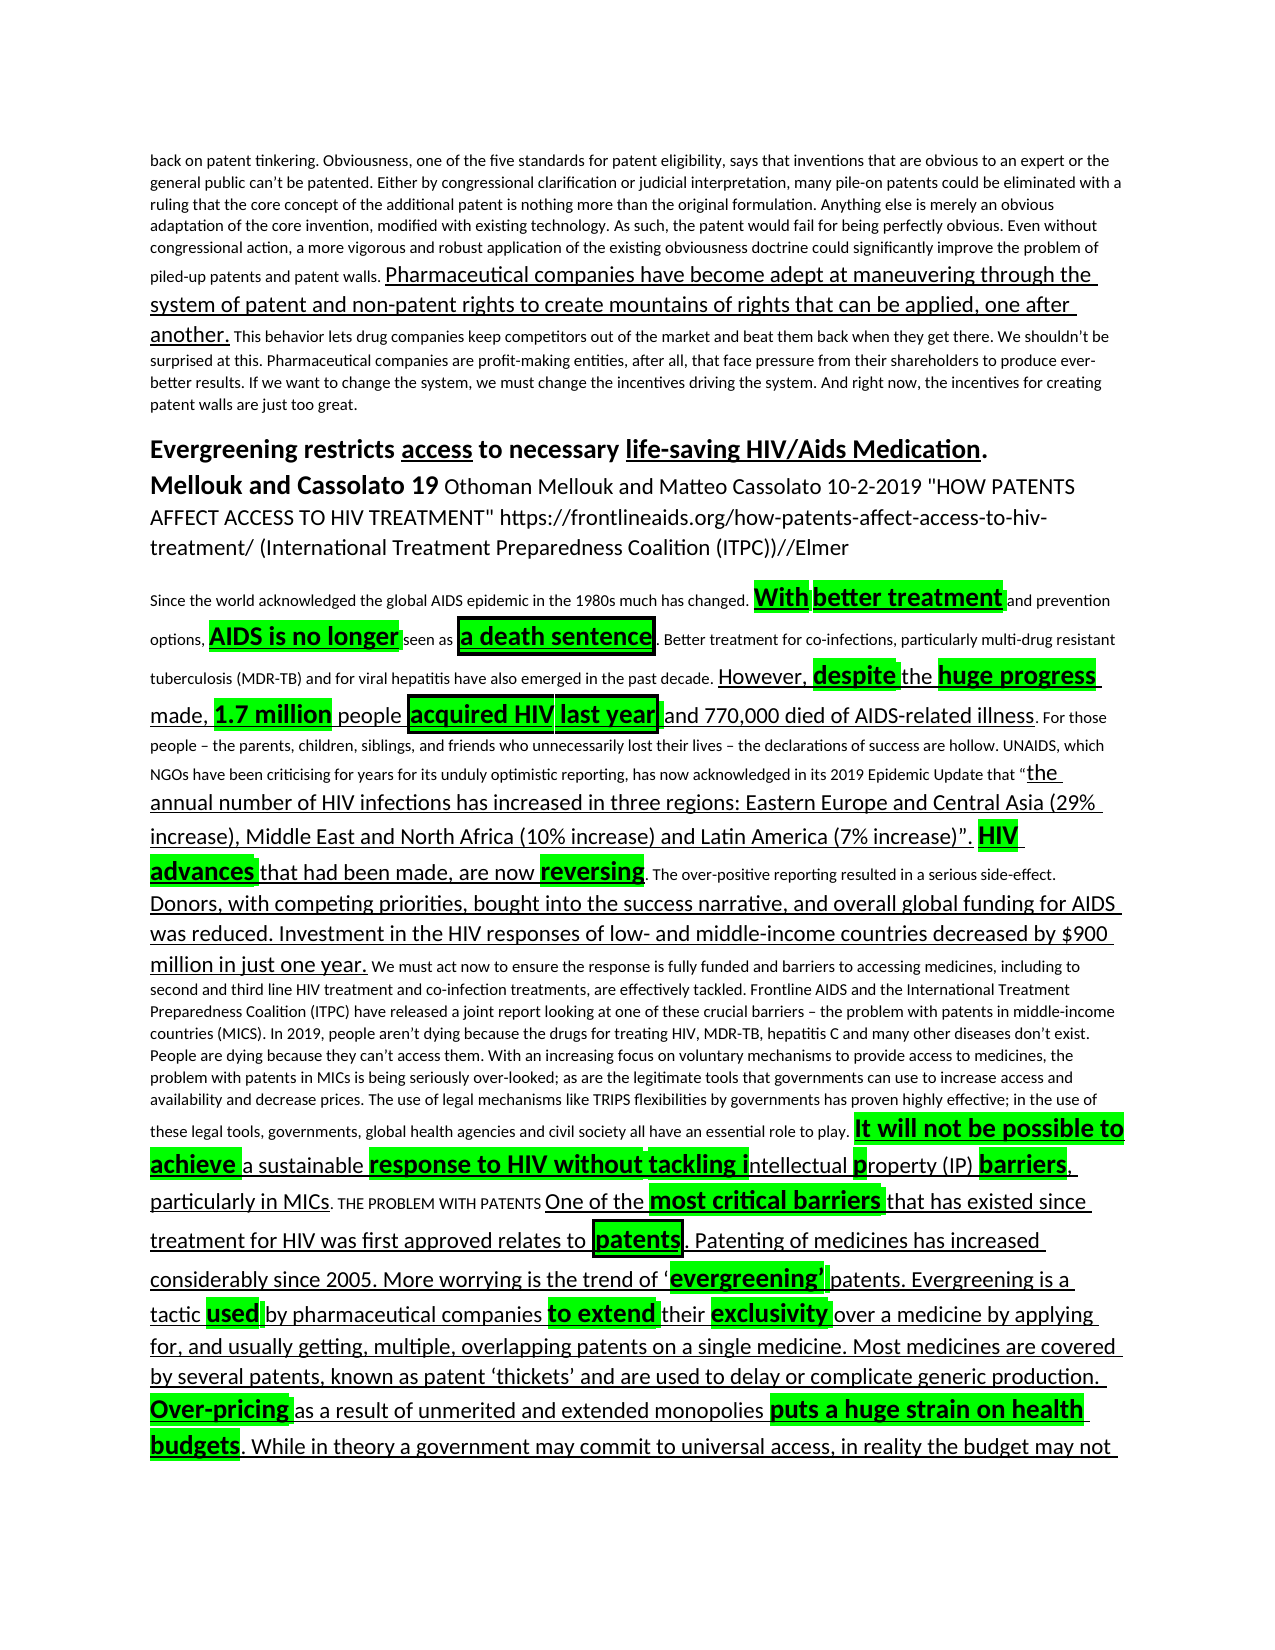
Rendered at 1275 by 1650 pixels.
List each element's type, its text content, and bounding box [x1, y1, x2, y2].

text Mellouk and Cassolato 19 Othoman Mellouk and Matteo Cassolato 10-2-2019 "HOW PATENTS AFFECT ACCESS TO HIV TREATMENT" https://frontlineaids.org/how-patents-affect-access-to-hiv-treatment/ (International Treatment Preparedness Coalition (ITPC))//Elmer [150, 468, 1125, 561]
subtitle Evergreening restricts access to necessary life-saving HIV/Aids Medication. [150, 432, 1125, 465]
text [150, 580, 1125, 1461]
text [150, 150, 1125, 414]
